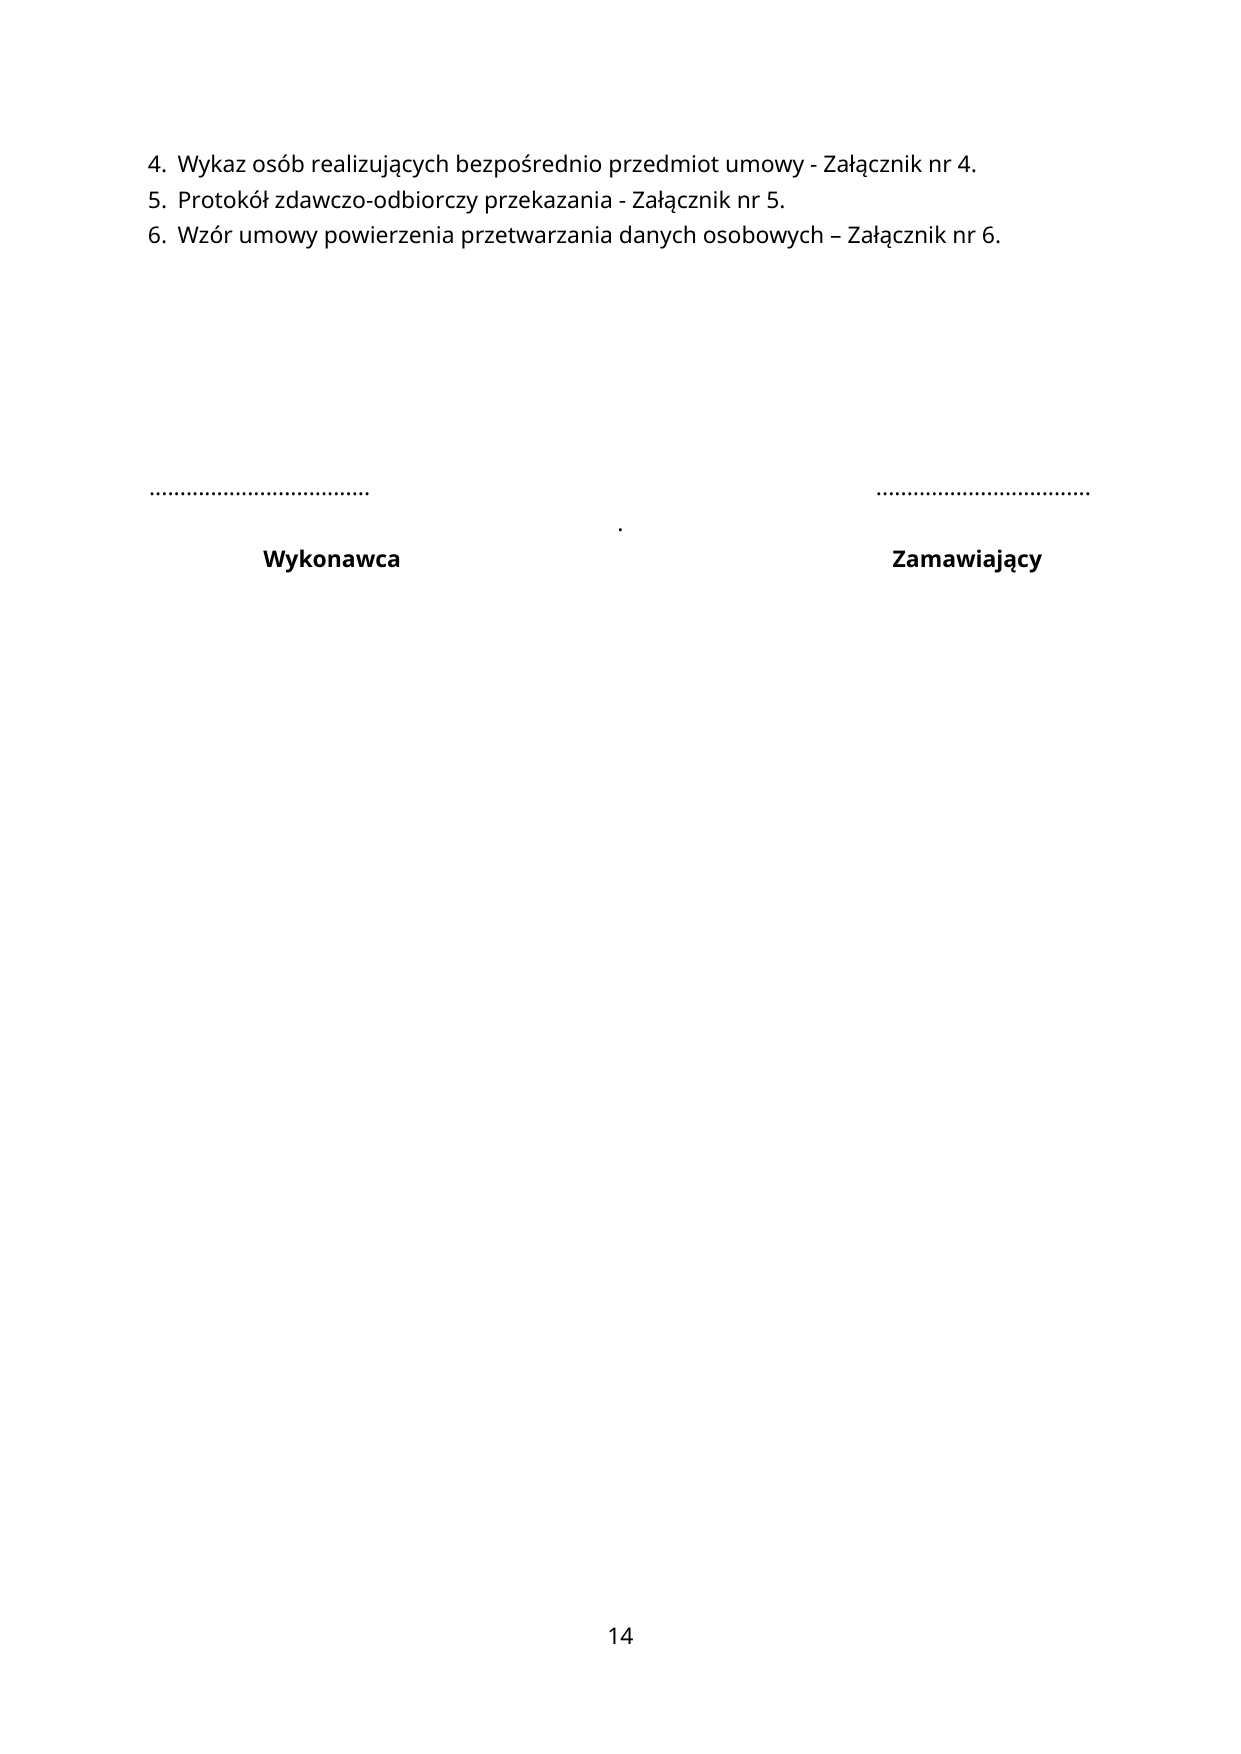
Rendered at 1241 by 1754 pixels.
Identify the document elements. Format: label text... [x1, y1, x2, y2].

list Protokół zdawczo-odbiorczy przekazania - Załącznik nr 5. [148, 183, 1093, 215]
text Wykonawca Zamawiający [148, 543, 1093, 574]
list Wzór umowy powierzenia przetwarzania danych osobowych – Załącznik nr 6. [148, 219, 1093, 251]
text .................................... .................................... [148, 471, 1093, 538]
list Wykaz osób realizujących bezpośrednio przedmiot umowy - Załącznik nr 4. [148, 148, 1093, 179]
